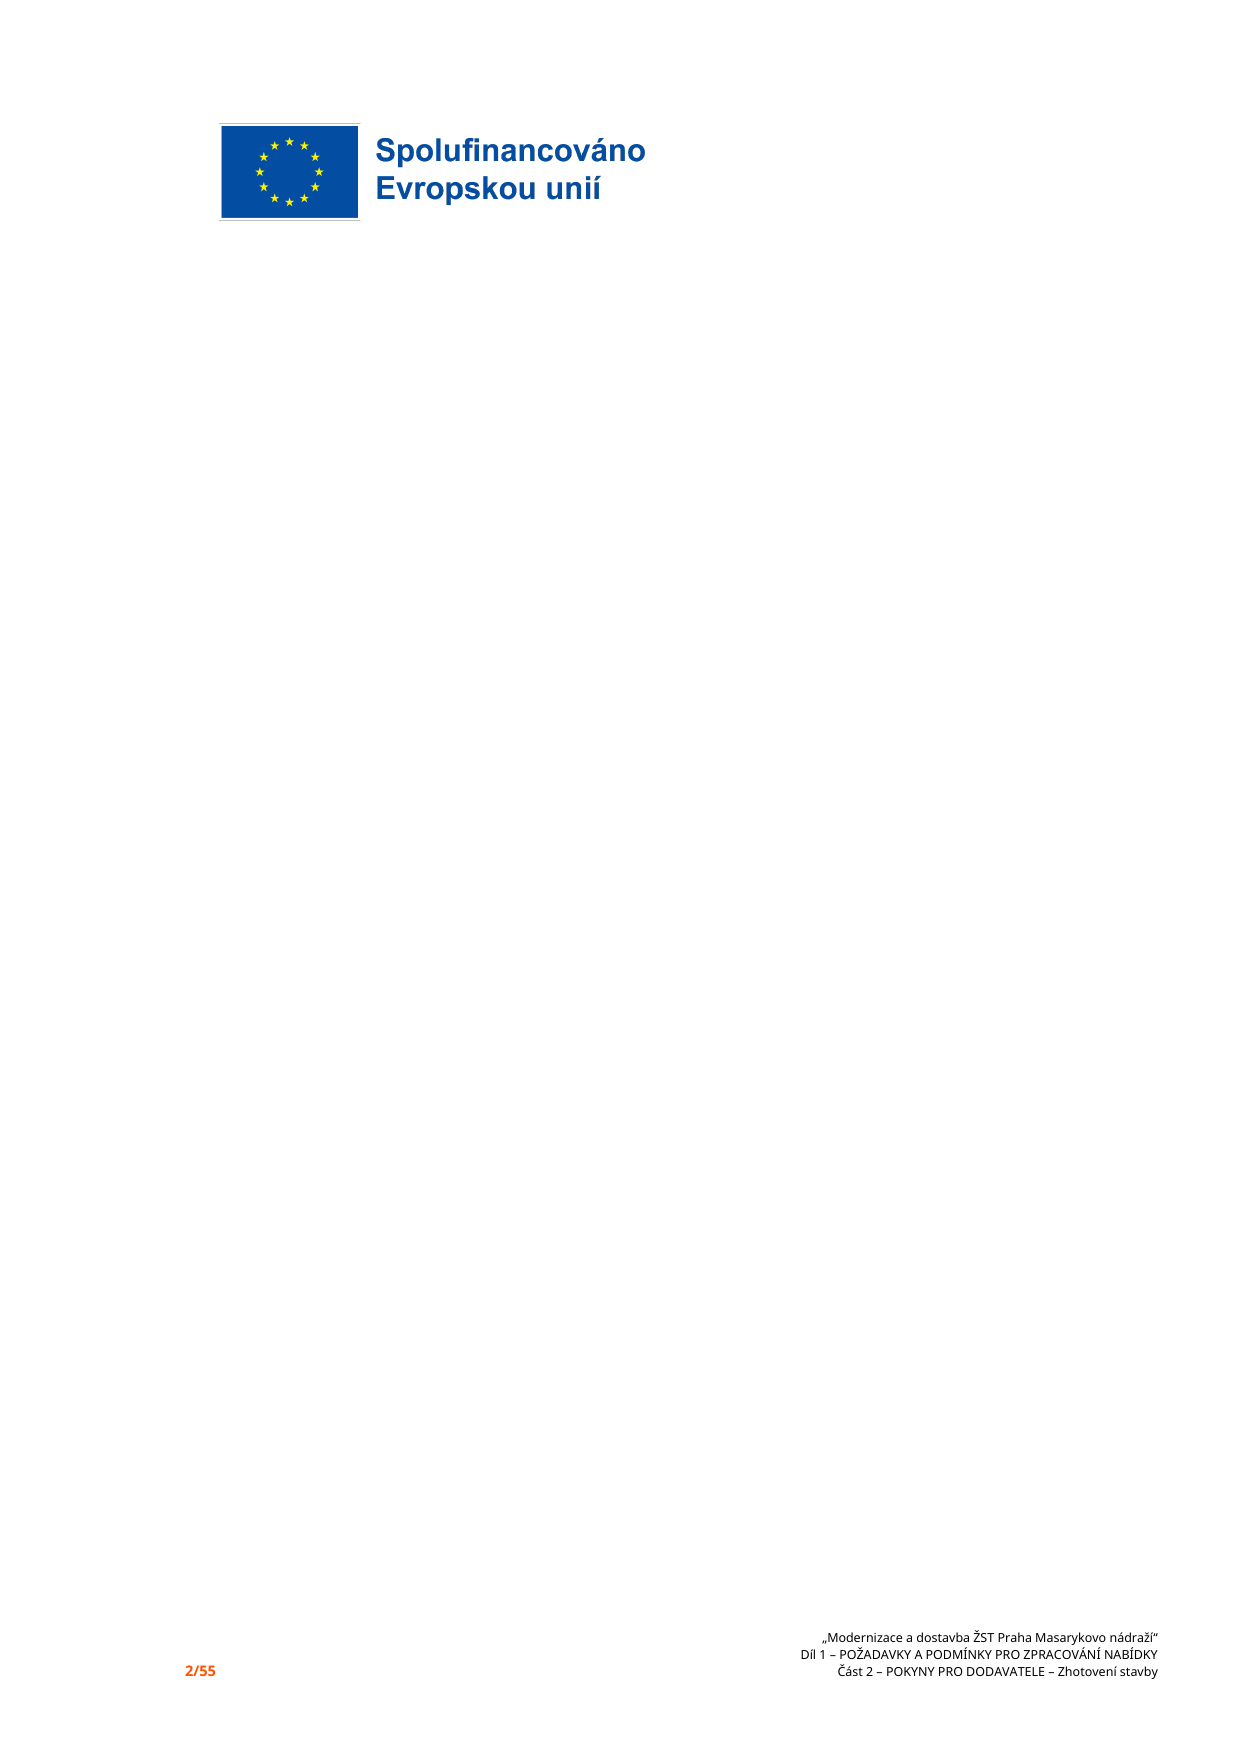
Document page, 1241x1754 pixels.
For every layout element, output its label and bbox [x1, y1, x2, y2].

picture [215, 120, 705, 224]
